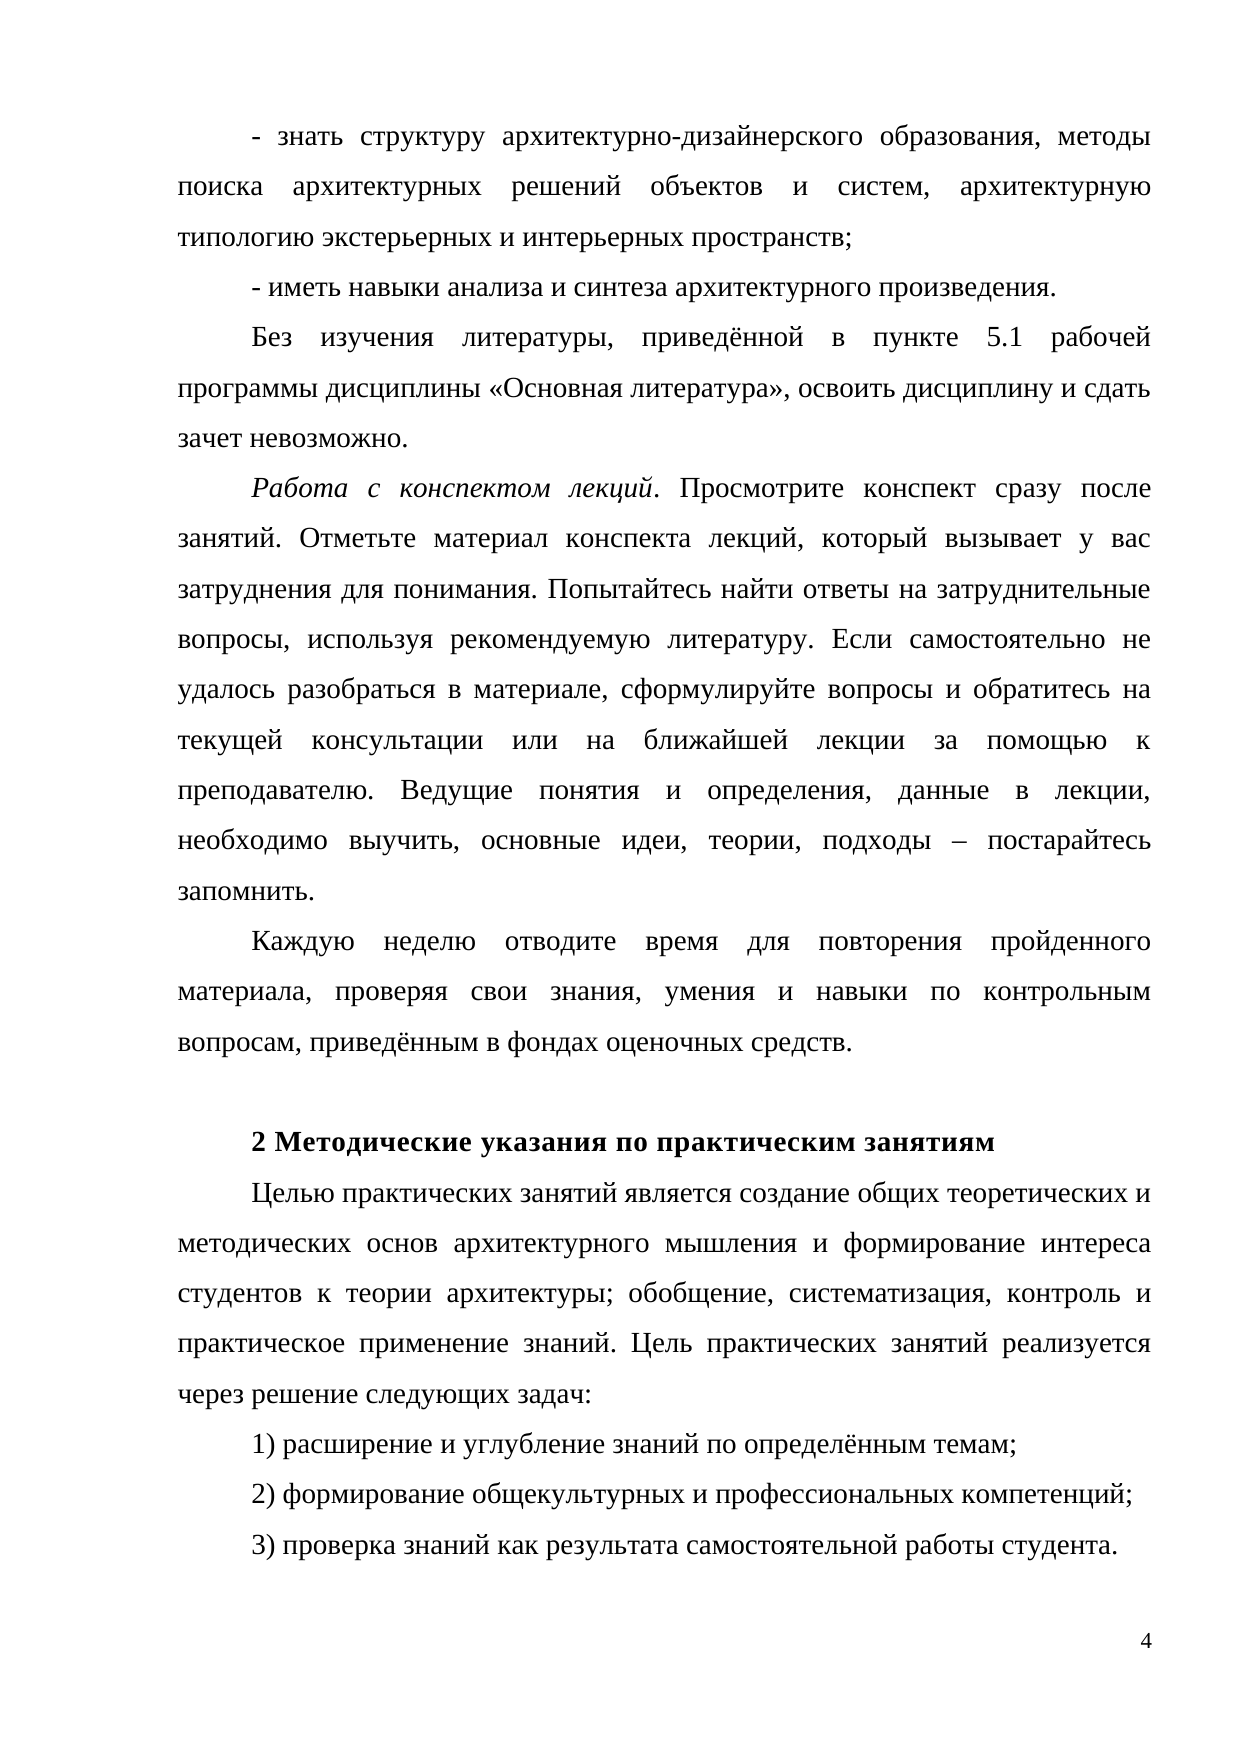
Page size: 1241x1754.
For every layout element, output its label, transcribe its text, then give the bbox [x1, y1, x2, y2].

text - иметь навыки анализа и синтеза архитектурного произведения. [177, 269, 1152, 303]
text Каждую неделю отводите время для повторения пройденного материала, проверяя свои знания, умения и навыки по контрольным вопросам, приведённым в фондах оценочных средств. [177, 923, 1152, 1057]
text Работа с конспектом лекций. Просмотрите конспект сразу после занятий. Отметьте материал конспекта лекций, который вызывает у вас затруднения для понимания. Попытайтесь найти ответы на затруднительные вопросы, используя рекомендуемую литературу. Если самостоятельно не удалось разобраться в материале, сформулируйте вопросы и обратитесь на текущей консультации или на ближайшей лекции за помощью к преподавателю. Ведущие понятия и определения, данные в лекции, необходимо выучить, основные идеи, теории, подходы – постарайтесь запомнить. [177, 470, 1152, 906]
text 2 Методические указания по практическим занятиям [177, 1124, 1152, 1158]
text 1) расширение и углубление знаний по определённым темам; [177, 1426, 1152, 1460]
text 3) проверка знаний как результата самостоятельной работы студента. [177, 1527, 1152, 1560]
text Без изучения литературы, приведённой в пункте 5.1 рабочей программы дисциплины «Основная литература», освоить дисциплину и сдать зачет невозможно. [177, 319, 1152, 453]
text - знать структуру архитектурно-дизайнерского образования, методы поиска архитектурных решений объектов и систем, архитектурную типологию экстерьерных и интерьерных пространств; [177, 118, 1152, 252]
text 2) формирование общекультурных и профессиональных компетенций; [177, 1477, 1152, 1510]
text Целью практических занятий является создание общих теоретических и методических основ архитектурного мышления и формирование интереса студентов к теории архитектуры; обобщение, систематизация, контроль и практическое применение знаний. Цель практических занятий реализуется через решение следующих задач: [177, 1175, 1152, 1409]
